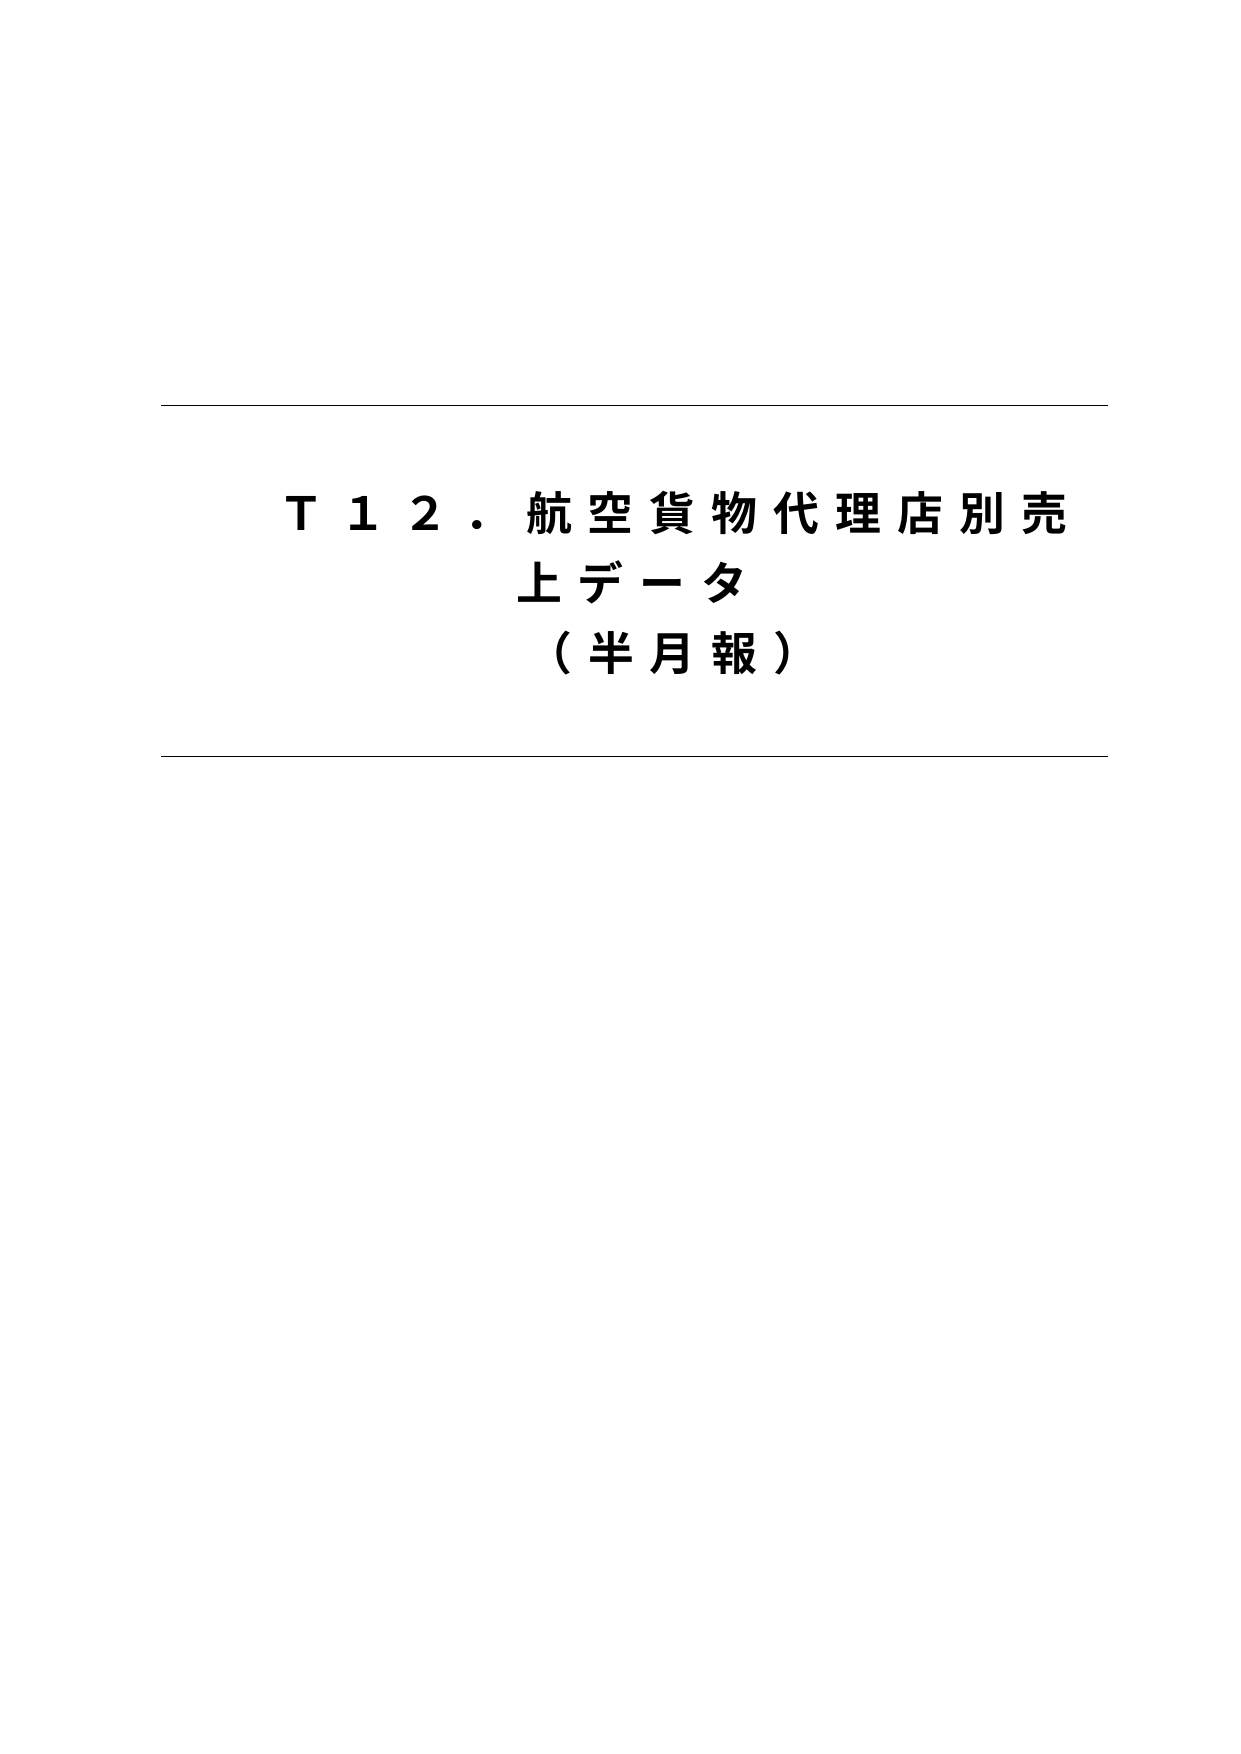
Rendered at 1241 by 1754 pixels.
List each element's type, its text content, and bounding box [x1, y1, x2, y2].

table_header Ｔ１２．航空貨物代理店別売上データ （半月報） [161, 406, 1108, 756]
